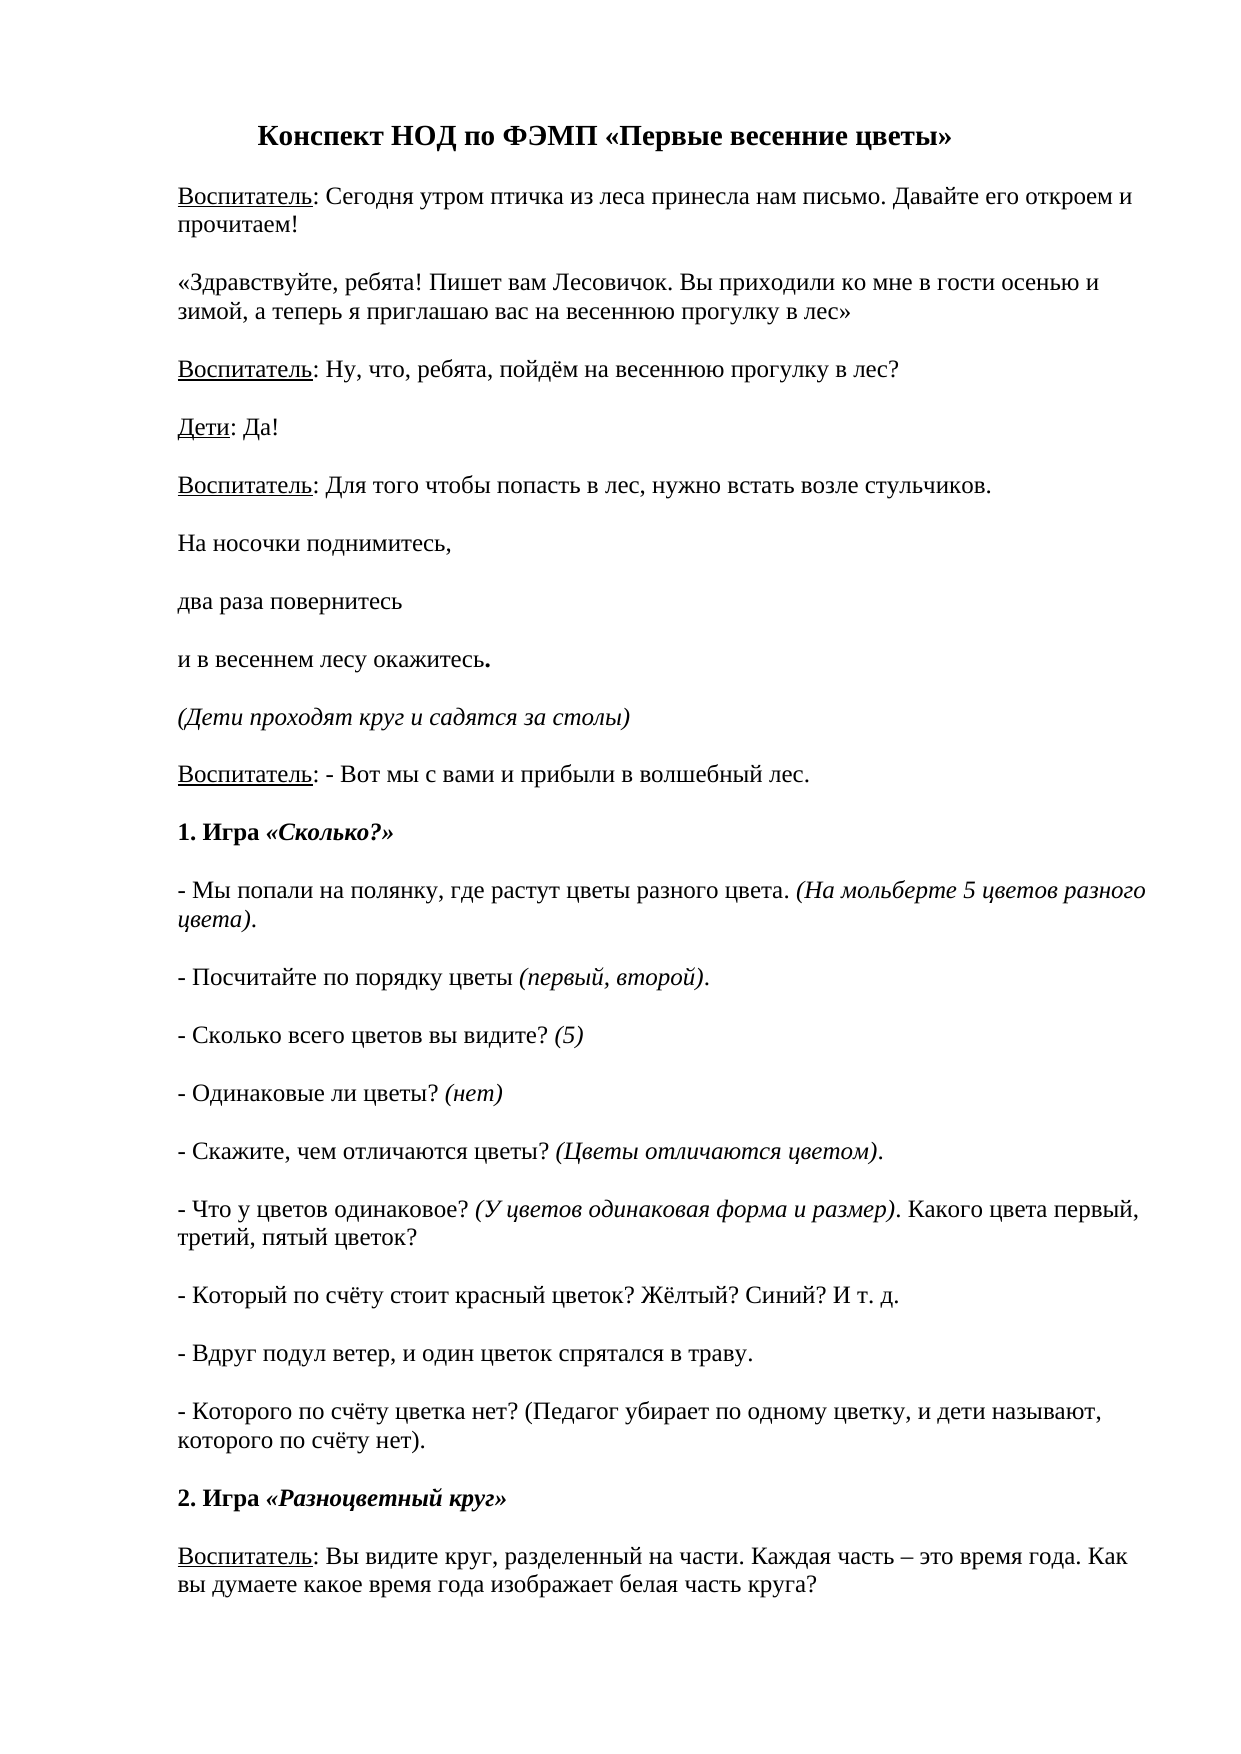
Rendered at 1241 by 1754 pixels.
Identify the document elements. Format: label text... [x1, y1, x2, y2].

text «Здравствуйте, ребята! Пишет вам Лесовичок. Вы приходили ко мне в гости осенью и зимой, а теперь я приглашаю вас на весеннюю прогулку в лес» [177, 267, 1152, 325]
text два раза повернитесь [177, 586, 1152, 614]
text - Что у цветов одинаковое? (У цветов одинаковая форма и размер). Какого цвета первый, третий, пятый цветок? [177, 1194, 1152, 1251]
text 1. Игра «Сколько?» [177, 817, 1152, 846]
text 2. Игра «Разноцветный круг» [177, 1483, 1152, 1512]
text - Мы попали на полянку, где растут цветы разного цвета. (На мольберте 5 цветов разного цвета). [177, 875, 1152, 933]
text Воспитатель: Для того чтобы попасть в лес, нужно встать возле стульчиков. [177, 470, 1152, 499]
text и в весеннем лесу окажитесь. [177, 644, 1152, 672]
text Воспитатель: Ну, что, ребята, пойдём на весеннюю прогулку в лес? [177, 354, 1152, 383]
text - Которого по счёту цветка нет? (Педагог убирает по одному цветку, и дети называют, которого по счёту нет). [177, 1396, 1152, 1454]
text - Одинаковые ли цветы? (нет) [177, 1078, 1152, 1107]
text (Дети проходят круг и садятся за столы) [177, 702, 1152, 730]
text Дети: Да! [177, 412, 1152, 441]
text Конспект НОД по ФЭМП «Первые весенние цветы» [177, 118, 1152, 152]
text Воспитатель: Вы видите круг, разделенный на части. Каждая часть – это время года. Как вы думаете какое время года изображает белая часть круга? [177, 1541, 1152, 1598]
text - Скажите, чем отличаются цветы? (Цветы отличаются цветом). [177, 1136, 1152, 1164]
text Воспитатель: - Вот мы с вами и прибыли в волшебный лес. [177, 759, 1152, 788]
text - Который по счёту стоит красный цветок? Жёлтый? Синий? И т. д. [177, 1280, 1152, 1309]
text Воспитатель: Сегодня утром птичка из леса принесла нам письмо. Давайте его откроем и прочитаем! [177, 181, 1152, 238]
text - Сколько всего цветов вы видите? (5) [177, 1020, 1152, 1049]
text На носочки поднимитесь, [177, 528, 1152, 557]
text - Посчитайте по порядку цветы (первый, второй). [177, 962, 1152, 991]
text - Вдруг подул ветер, и один цветок спрятался в траву. [177, 1338, 1152, 1367]
